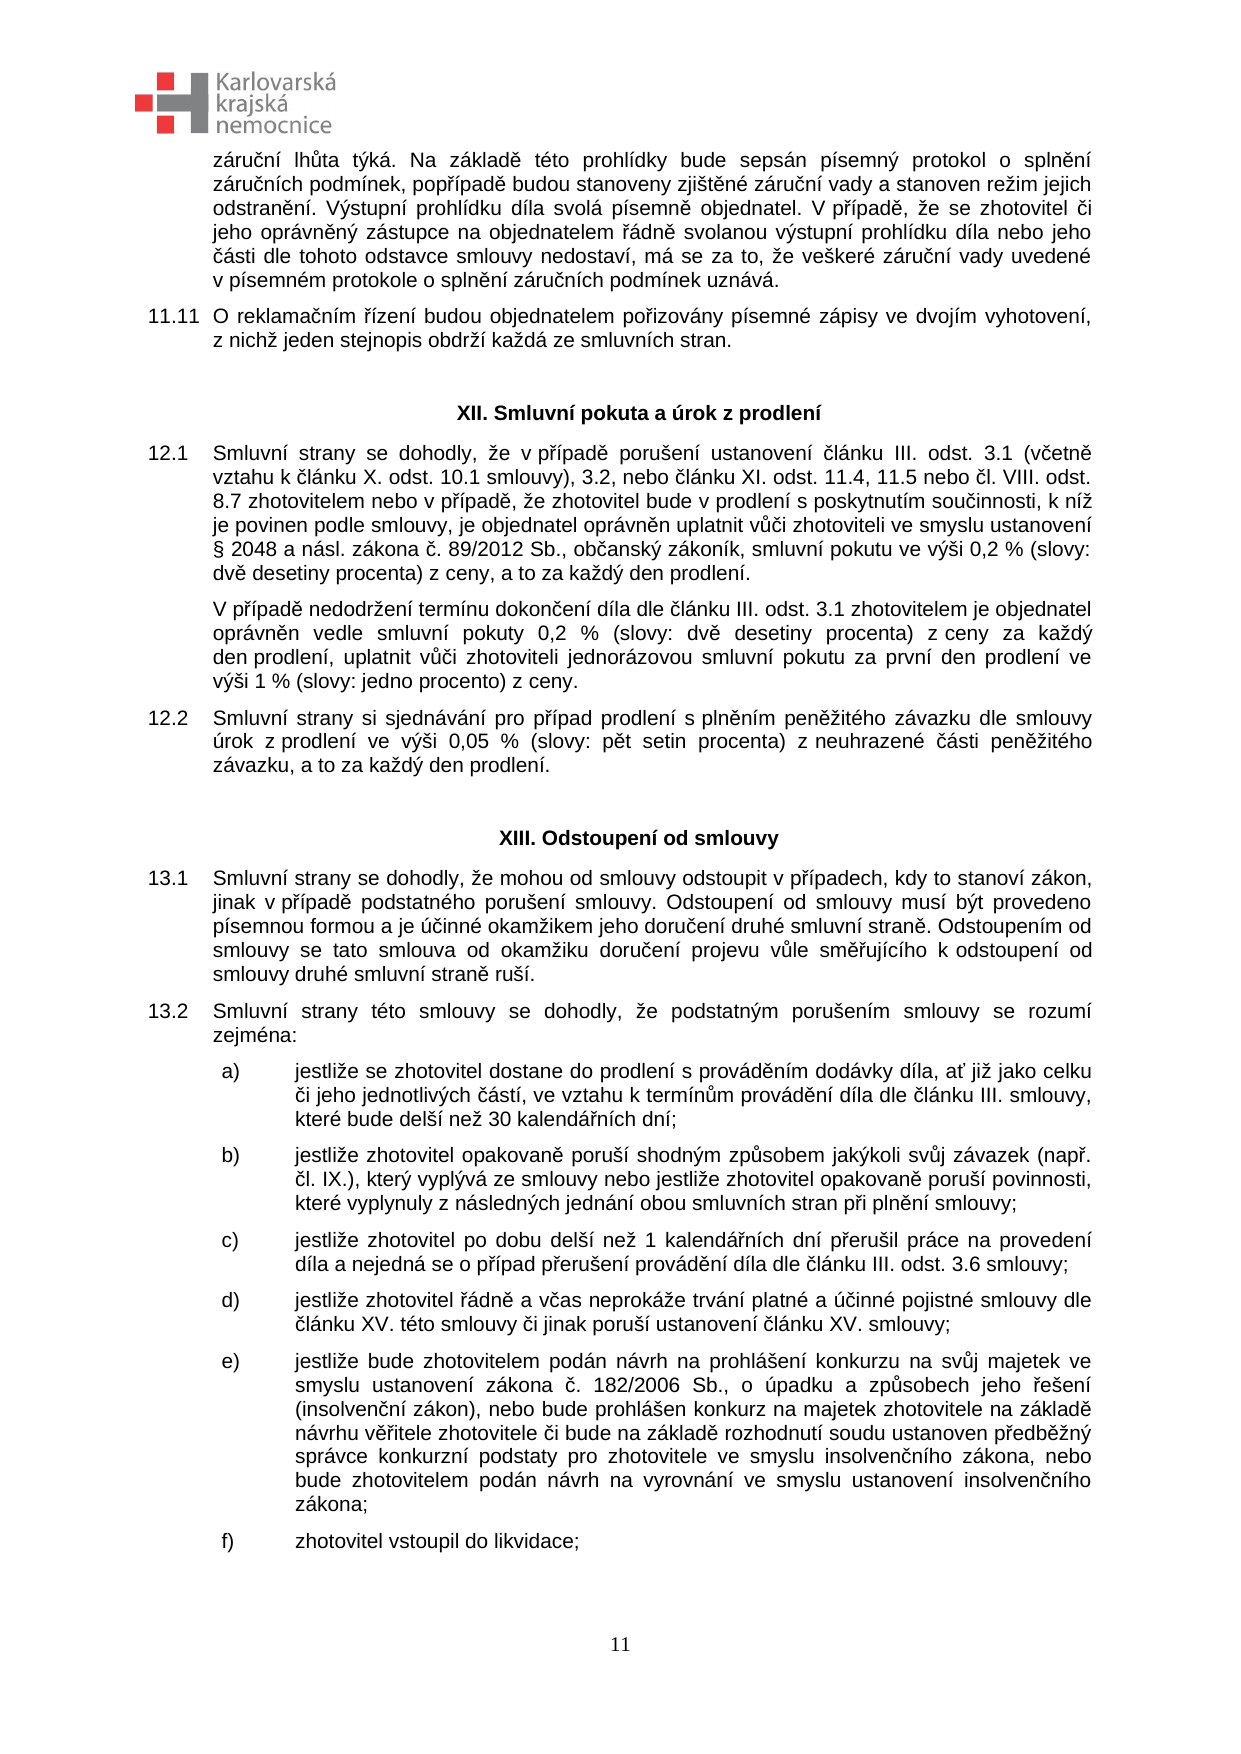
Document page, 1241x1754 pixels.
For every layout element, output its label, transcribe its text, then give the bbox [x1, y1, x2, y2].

list Smluvní strany si sjednávání pro případ prodlení s plněním peněžitého závazku dle smlouvy úrok z prodlení ve výši 0,05 % (slovy: pět setin procenta) z neuhrazené části peněžitého závazku, a to za každý den prodlení. [148, 705, 1093, 777]
list jestliže zhotovitel opakovaně poruší shodným způsobem jakýkoli svůj závazek (např. čl. IX.), který vyplývá ze smlouvy nebo jestliže zhotovitel opakovaně poruší povinnosti, které vyplynuly z následných jednání obou smluvních stran při plnění smlouvy; [221, 1143, 1093, 1215]
list O reklamačním řízení budou objednatelem pořizovány písemné zápisy ve dvojím vyhotovení, z nichž jeden stejnopis obdrží každá ze smluvních stran. [148, 304, 1093, 352]
text V případě nedodržení termínu dokončení díla dle článku III. odst. 3.1 zhotovitelem je objednatel oprávněn vedle smluvní pokuty 0,2 % (slovy: dvě desetiny procenta) z ceny za každý den prodlení, uplatnit vůči zhotoviteli jednorázovou smluvní pokutu za první den prodlení ve výši 1 % (slovy: jedno procento) z ceny. [213, 597, 1093, 693]
list jestliže zhotovitel po dobu delší než 1 kalendářních dní přerušil práce na provedení díla a nejedná se o případ přerušení provádění díla dle článku III. odst. 3.6 smlouvy; [221, 1228, 1093, 1276]
list jestliže se zhotovitel dostane do prodlení s prováděním dodávky díla, ať již jako celku či jeho jednotlivých částí, ve vztahu k termínům provádění díla dle článku III. smlouvy, které bude delší než 30 kalendářních dní; [221, 1059, 1093, 1131]
list jestliže bude zhotovitelem podán návrh na prohlášení konkurzu na svůj majetek ve smyslu ustanovení zákona č. 182/2006 Sb., o úpadku a způsobech jeho řešení (insolvenční zákon), nebo bude prohlášen konkurz na majetek zhotovitele na základě návrhu věřitele zhotovitele či bude na základě rozhodnutí soudu ustanoven předběžný správce konkurzní podstaty pro zhotovitele ve smyslu insolvenčního zákona, nebo bude zhotovitelem podán návrh na vyrovnání ve smyslu ustanovení insolvenčního zákona; [221, 1348, 1093, 1516]
list Smluvní strany této smlouvy se dohodly, že podstatným porušením smlouvy se rozumí zejména: [148, 998, 1093, 1046]
list Smluvní pokuta a úrok z prodlení [185, 401, 1093, 425]
list zhotovitel vstoupil do likvidace; [221, 1529, 1093, 1553]
list Odstoupení od smlouvy [185, 826, 1093, 850]
list Smluvní strany se dohodly, že v případě porušení ustanovení článku III. odst. 3.1 (včetně vztahu k článku X. odst. 10.1 smlouvy), 3.2, nebo článku XI. odst. 11.4, 11.5 nebo čl. VIII. odst. 8.7 zhotovitelem nebo v případě, že zhotovitel bude v prodlení s poskytnutím součinnosti, k níž je povinen podle smlouvy, je objednatel oprávněn uplatnit vůči zhotoviteli ve smyslu ustanovení § 2048 a násl. zákona č. 89/2012 Sb., občanský zákoník, smluvní pokutu ve výši 0,2 % (slovy: dvě desetiny procenta) z ceny, a to za každý den prodlení. [148, 441, 1093, 584]
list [148, 148, 1093, 291]
picture [134, 71, 336, 135]
list Smluvní strany se dohodly, že mohou od smlouvy odstoupit v případech, kdy to stanoví zákon, jinak v případě podstatného porušení smlouvy. Odstoupení od smlouvy musí být provedeno písemnou formou a je účinné okamžikem jeho doručení druhé smluvní straně. Odstoupením od smlouvy se tato smlouva od okamžiku doručení projevu vůle směřujícího k odstoupení od smlouvy druhé smluvní straně ruší. [148, 866, 1093, 986]
list jestliže zhotovitel řádně a včas neprokáže trvání platné a účinné pojistné smlouvy dle článku XV. této smlouvy či jinak poruší ustanovení článku XV. smlouvy; [221, 1288, 1093, 1336]
